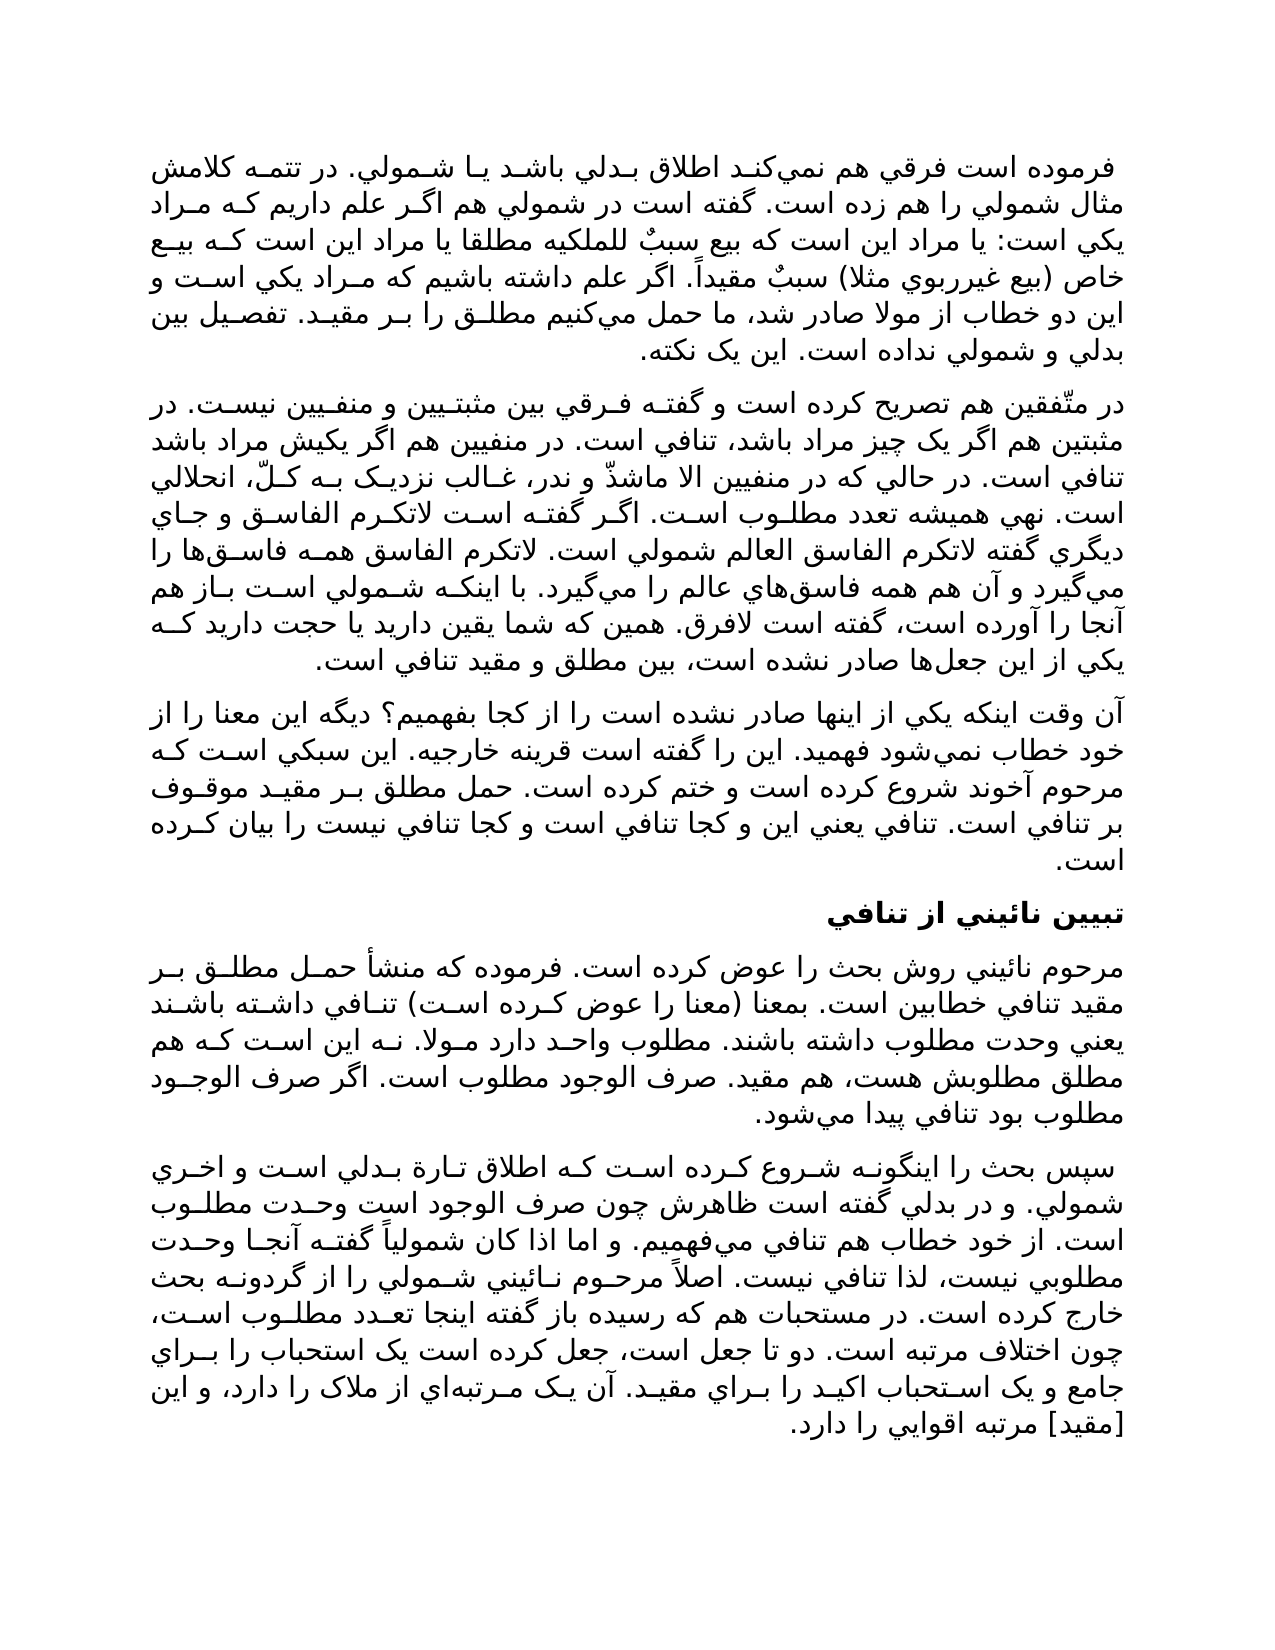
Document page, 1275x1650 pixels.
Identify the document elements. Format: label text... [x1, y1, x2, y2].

text مرحوم نائيني روش بحث را عوض کرده است. فرموده که منشأ حمل مطلق بر مقيد تنافي خطابين است. بمعنا (معنا را عوض کرده است) تنافي داشته باشند يعني وحدت مطلوب داشته باشند. مطلوب واحد دارد مولا. نه اين است که هم مطلق مطلوبش هست، هم مقيد. صرف الوجود مطلوب است. اگر صرف الوجود مطلوب بود تنافي پيدا مي‌شود. [150, 950, 1125, 1131]
text سپس بحث را اينگونه شروع کرده است که اطلاق تارة بدلي است و اخري شمولي. و در بدلي گفته است ظاهرش چون صرف الوجود است وحدت مطلوب است. از خود خطاب هم تنافي مي‌فهميم. و اما اذا کان شمولياً گفته آنجا وحدت مطلوبي نيست، لذا تنافي نيست. اصلاً مرحوم نائيني شمولي را از گردونه بحث خارج کرده است. در مستحبات هم که رسيده باز گفته اينجا تعدد مطلوب است، چون اختلاف مرتبه است. دو تا جعل است، جعل کرده است يک استحباب را براي جامع و يک استحباب اکيد را براي مقيد. آن يک مرتبه‌اي از ملاک را دارد، و اين [مقيد] مرتبه اقوايي را دارد. [150, 1150, 1125, 1441]
text آن وقت اينکه يکي از اينها صادر نشده است را از کجا بفهميم؟ ديگه اين معنا را از خود خطاب نمي‌شود فهميد. اين را گفته است قرينه خارجيه. اين سبکي است که مرحوم آخوند شروع کرده است و ختم کرده است. حمل مطلق بر مقيد موقوف بر تنافي است. تنافي يعني اين و کجا تنافي است و کجا تنافي نيست را بيان کرده است. [150, 697, 1125, 877]
text تبيين نائيني از تنافي [150, 897, 1125, 931]
text در متّفقين هم تصريح کرده است و گفته فرقي بين مثبتيين و منفيين نيست. در مثبتين هم اگر يک چيز مراد باشد، تنافي است. در منفيين هم اگر يکيش مراد باشد تنافي است. در حالي که در منفيين الا ماشذّ و ندر، غالب نزديک به کلّ، انحلالي است. نهي هميشه تعدد مطلوب است. اگر گفته است لاتکرم الفاسق و جاي ديگري گفته لاتکرم الفاسق العالم شمولي است. لاتکرم الفاسق همه فاسق‌ها را مي‌گيرد و آن هم همه فاسق‌هاي عالم را مي‌گيرد. با اينکه شمولي است باز هم آنجا را آورده است، گفته است لافرق. همين که شما يقين داريد يا حجت داريد که يکي از اين جعل‌ها صادر نشده است، بين مطلق و مقيد تنافي است. [150, 387, 1125, 677]
text فرموده است فرقي هم نمي‌کند اطلاق بدلي باشد يا شمولي. در تتمه کلامش مثال شمولي را هم زده است. گفته است در شمولي هم اگر علم داريم که مراد يکي است: يا مراد اين است که بيع سببٌ للملکيه مطلقا يا مراد اين است که بيع خاص (بيع غيرربوي مثلا) سببٌ مقيداً. اگر علم داشته باشيم که مراد يکي است و اين دو خطاب از مولا صادر شد، ما حمل مي‌کنيم مطلق را بر مقيد. تفصيل بين بدلي و شمولي نداده است. اين يک نکته. [150, 150, 1125, 367]
